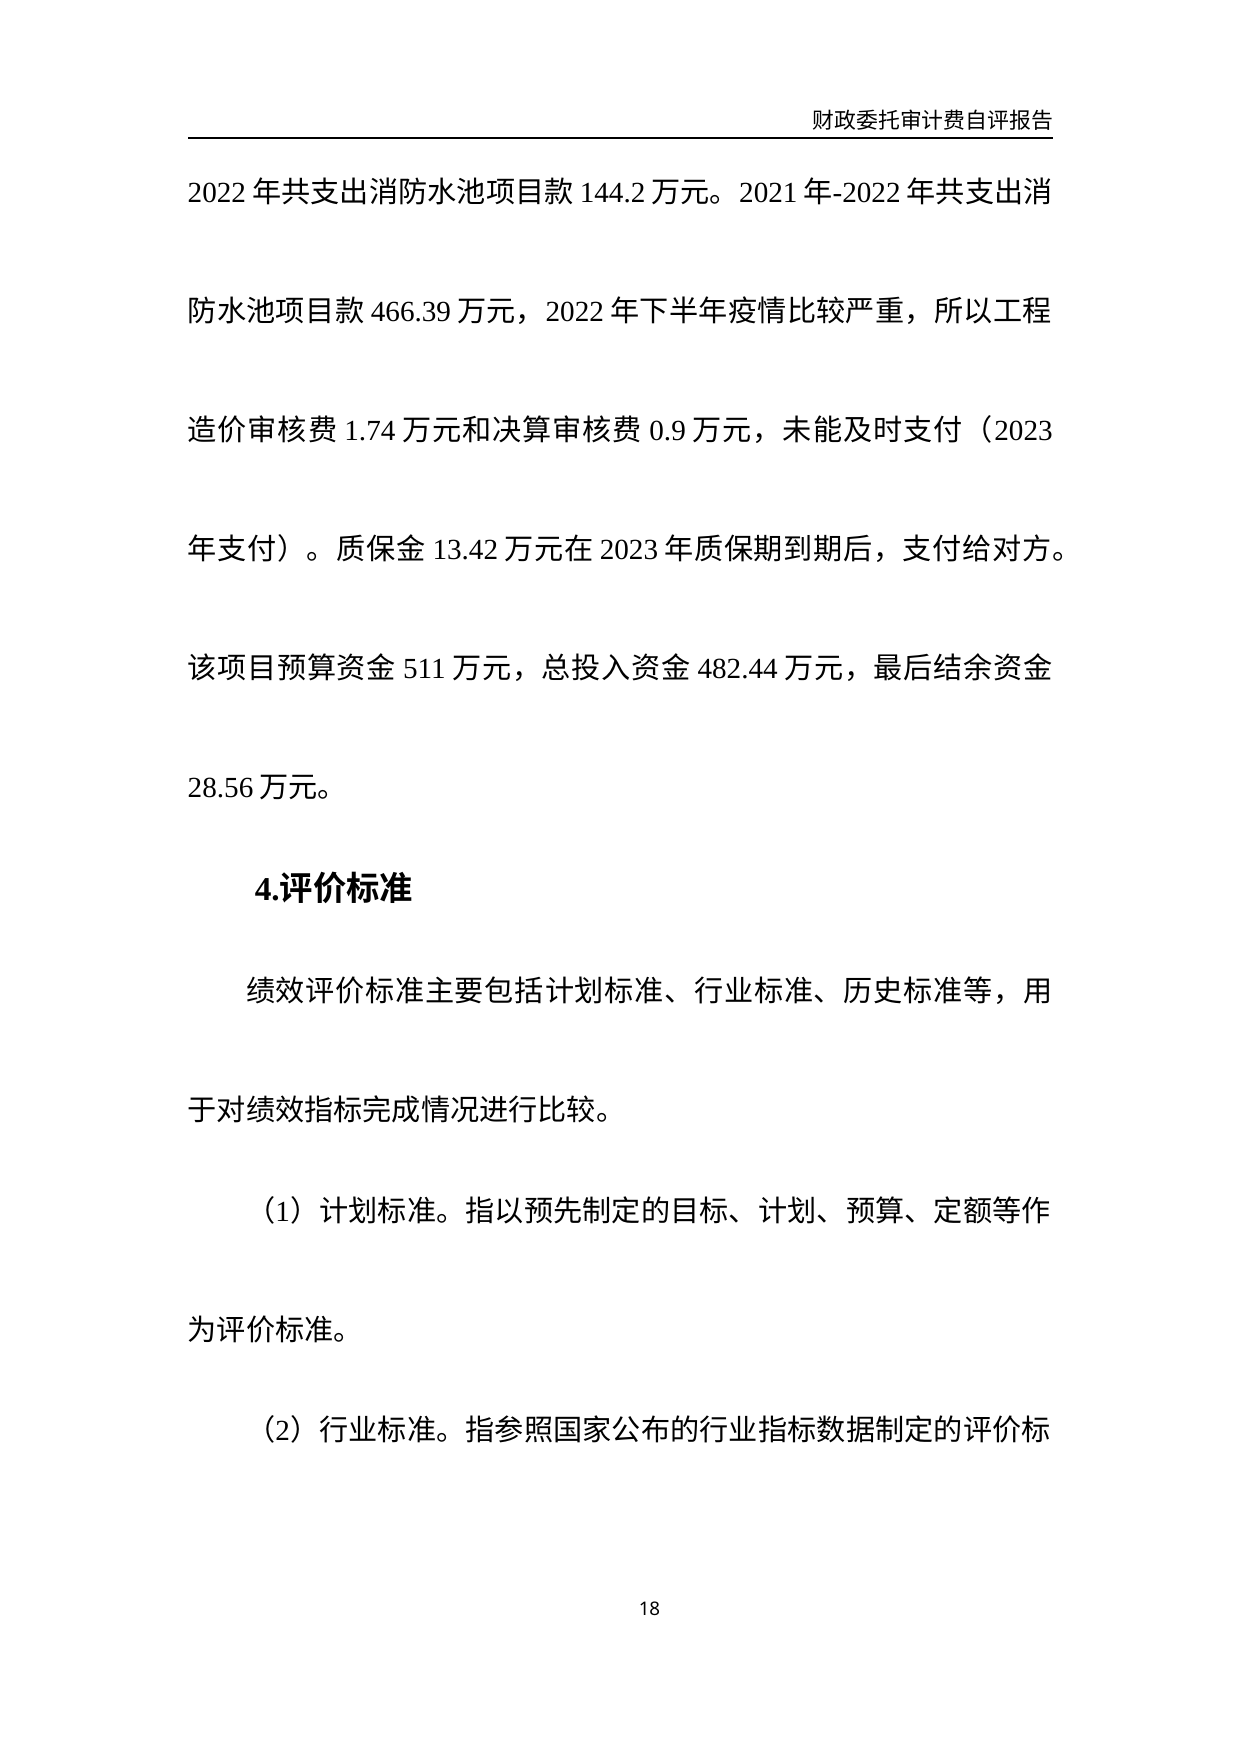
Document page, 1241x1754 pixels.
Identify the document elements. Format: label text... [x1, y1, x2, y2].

subtitle 4.评价标准 [187, 846, 1053, 925]
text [187, 150, 1053, 825]
text 绩效评价标准主要包括计划标准、行业标准、历史标准等，用于对绩效指标完成情况进行比较。 [187, 949, 1053, 1148]
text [187, 1388, 1053, 1468]
text （1）计划标准。指以预先制定的目标、计划、预算、定额等作为评价标准。 [187, 1169, 1053, 1367]
